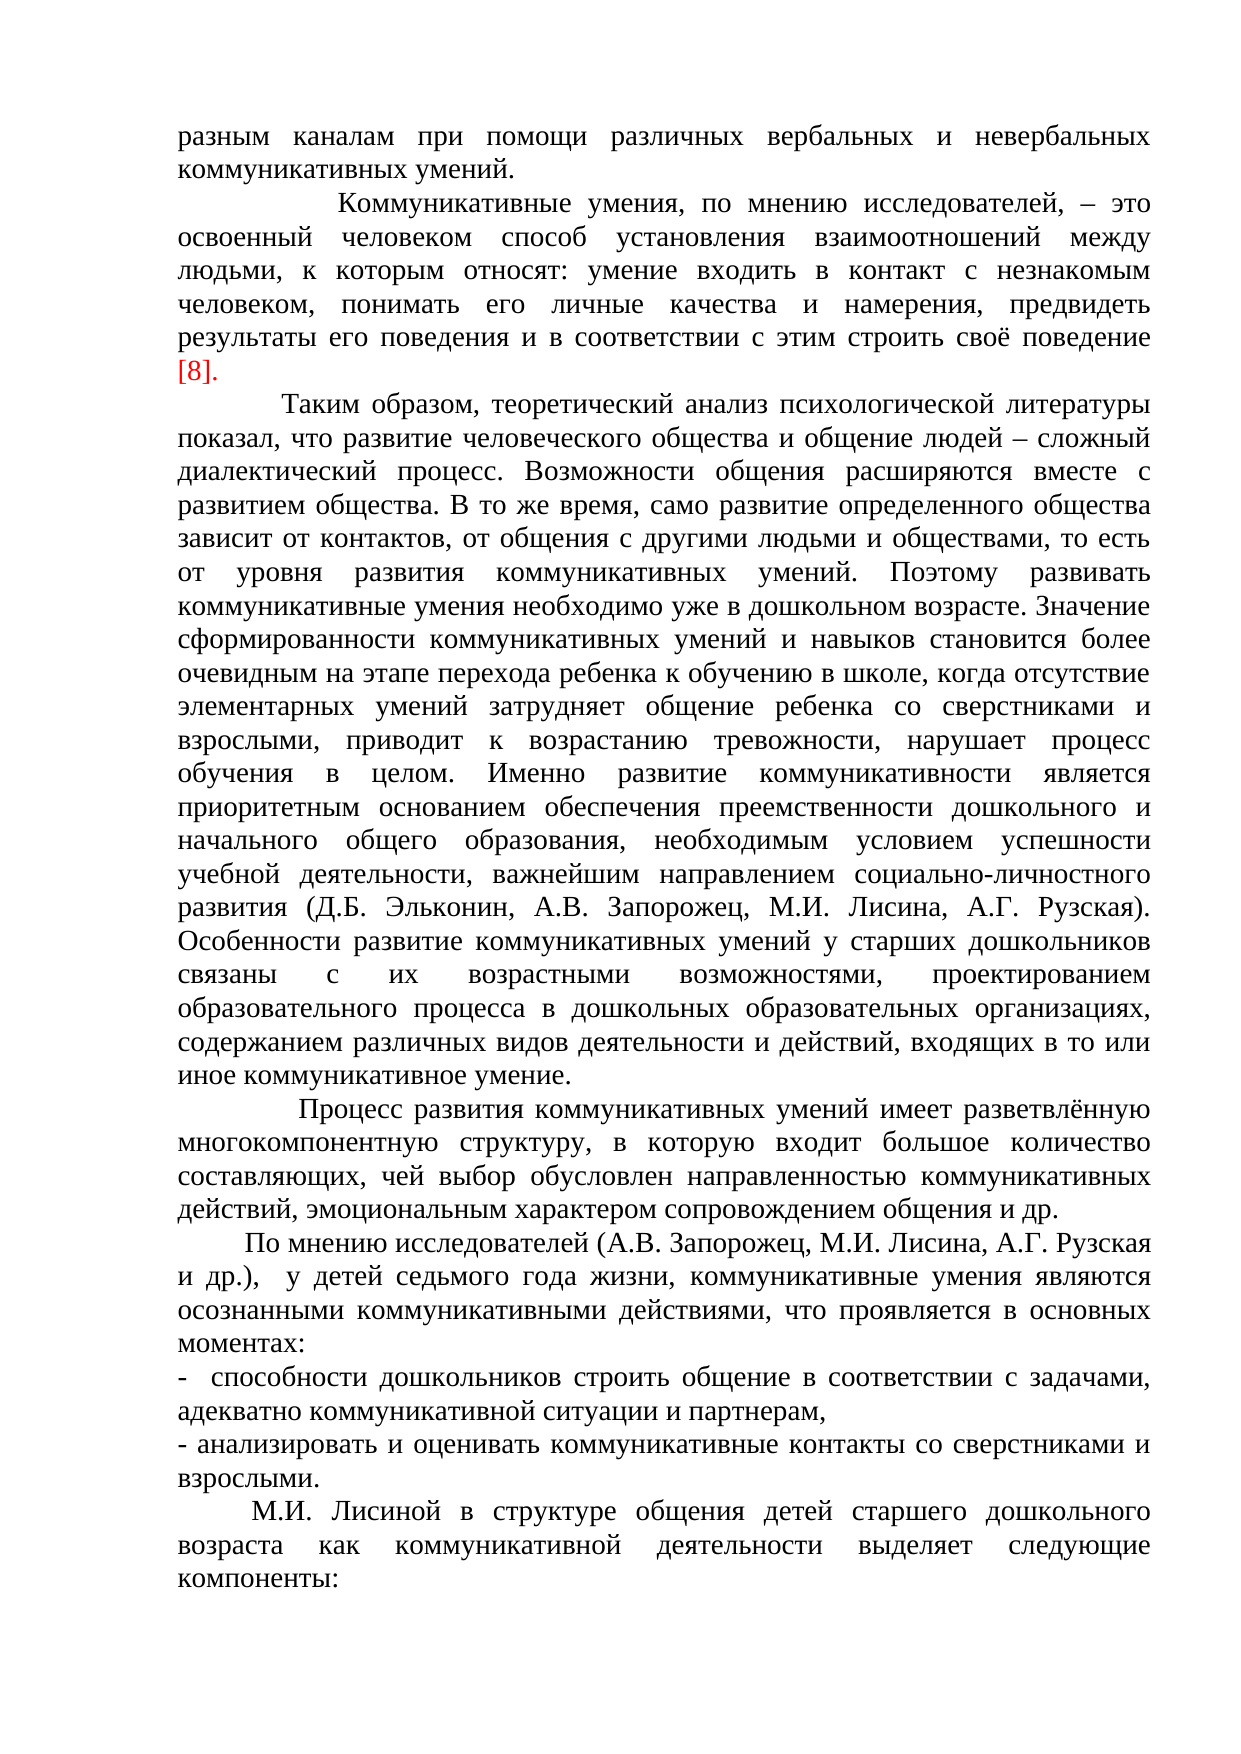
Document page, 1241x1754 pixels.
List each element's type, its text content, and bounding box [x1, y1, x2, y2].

text Процесс развития коммуникативных умений имеет разветвлённую многокомпонентную структуру, в которую входит большое количество составляющих, чей выбор обусловлен направленностью коммуникативных действий, эмоциональным характером сопровождением общения и др. [177, 1091, 1152, 1225]
text М.И. Лисиной в структуре общения детей старшего дошкольного возраста как коммуникативной деятельности выделяет следующие компоненты: [177, 1493, 1152, 1594]
text По мнению исследователей (А.В. Запорожец, М.И. Лисина, А.Г. Рузская и др.), у детей седьмого года жизни, коммуникативные умения являются осознанными коммуникативными действиями, что проявляется в основных моментах: [177, 1225, 1152, 1359]
text Таким образом, теоретический анализ психологической литературы показал, что развитие человеческого общества и общение людей – сложный диалектический процесс. Возможности общения расширяются вместе с развитием общества. В то же время, само развитие определенного общества зависит от контактов, от общения с другими людьми и обществами, то есть от уровня развития коммуникативных умений. Поэтому развивать коммуникативные умения необходимо уже в дошкольном возрасте. Значение сформированности коммуникативных умений и навыков становится более очевидным на этапе перехода ребенка к обучению в школе, когда отсутствие элементарных умений затрудняет общение ребенка со сверстниками и взрослыми, приводит к возрастанию тревожности, нарушает процесс обучения в целом. Именно развитие коммуникативности является приоритетным основанием обеспечения преемственности дошкольного и начального общего образования, необходимым условием успешности учебной деятельности, важнейшим направлением социально-личностного развития (Д.Б. Эльконин, А.В. Запорожец, М.И. Лисина, А.Г. Рузская). Особенности развитие коммуникативных умений у старших дошкольников связаны с их возрастными возможностями, проектированием образовательного процесса в дошкольных образовательных организациях, содержанием различных видов деятельности и действий, входящих в то или иное коммуникативное умение. [177, 386, 1152, 1091]
text - способности дошкольников строить общение в соответствии с задачами, адекватно коммуникативной ситуации и партнерам, [177, 1359, 1152, 1426]
text Коммуникативные умения, по мнению исследователей, – это освоенный человеком способ установления взаимоотношений между людьми, к которым относят: умение входить в контакт с незнакомым человеком, понимать его личные качества и намерения, предвидеть результаты его поведения и в соответствии с этим строить своё поведение [8]. [177, 185, 1152, 386]
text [177, 118, 1152, 185]
text - анализировать и оценивать коммуникативные контакты со сверстниками и взрослыми. [177, 1426, 1152, 1493]
